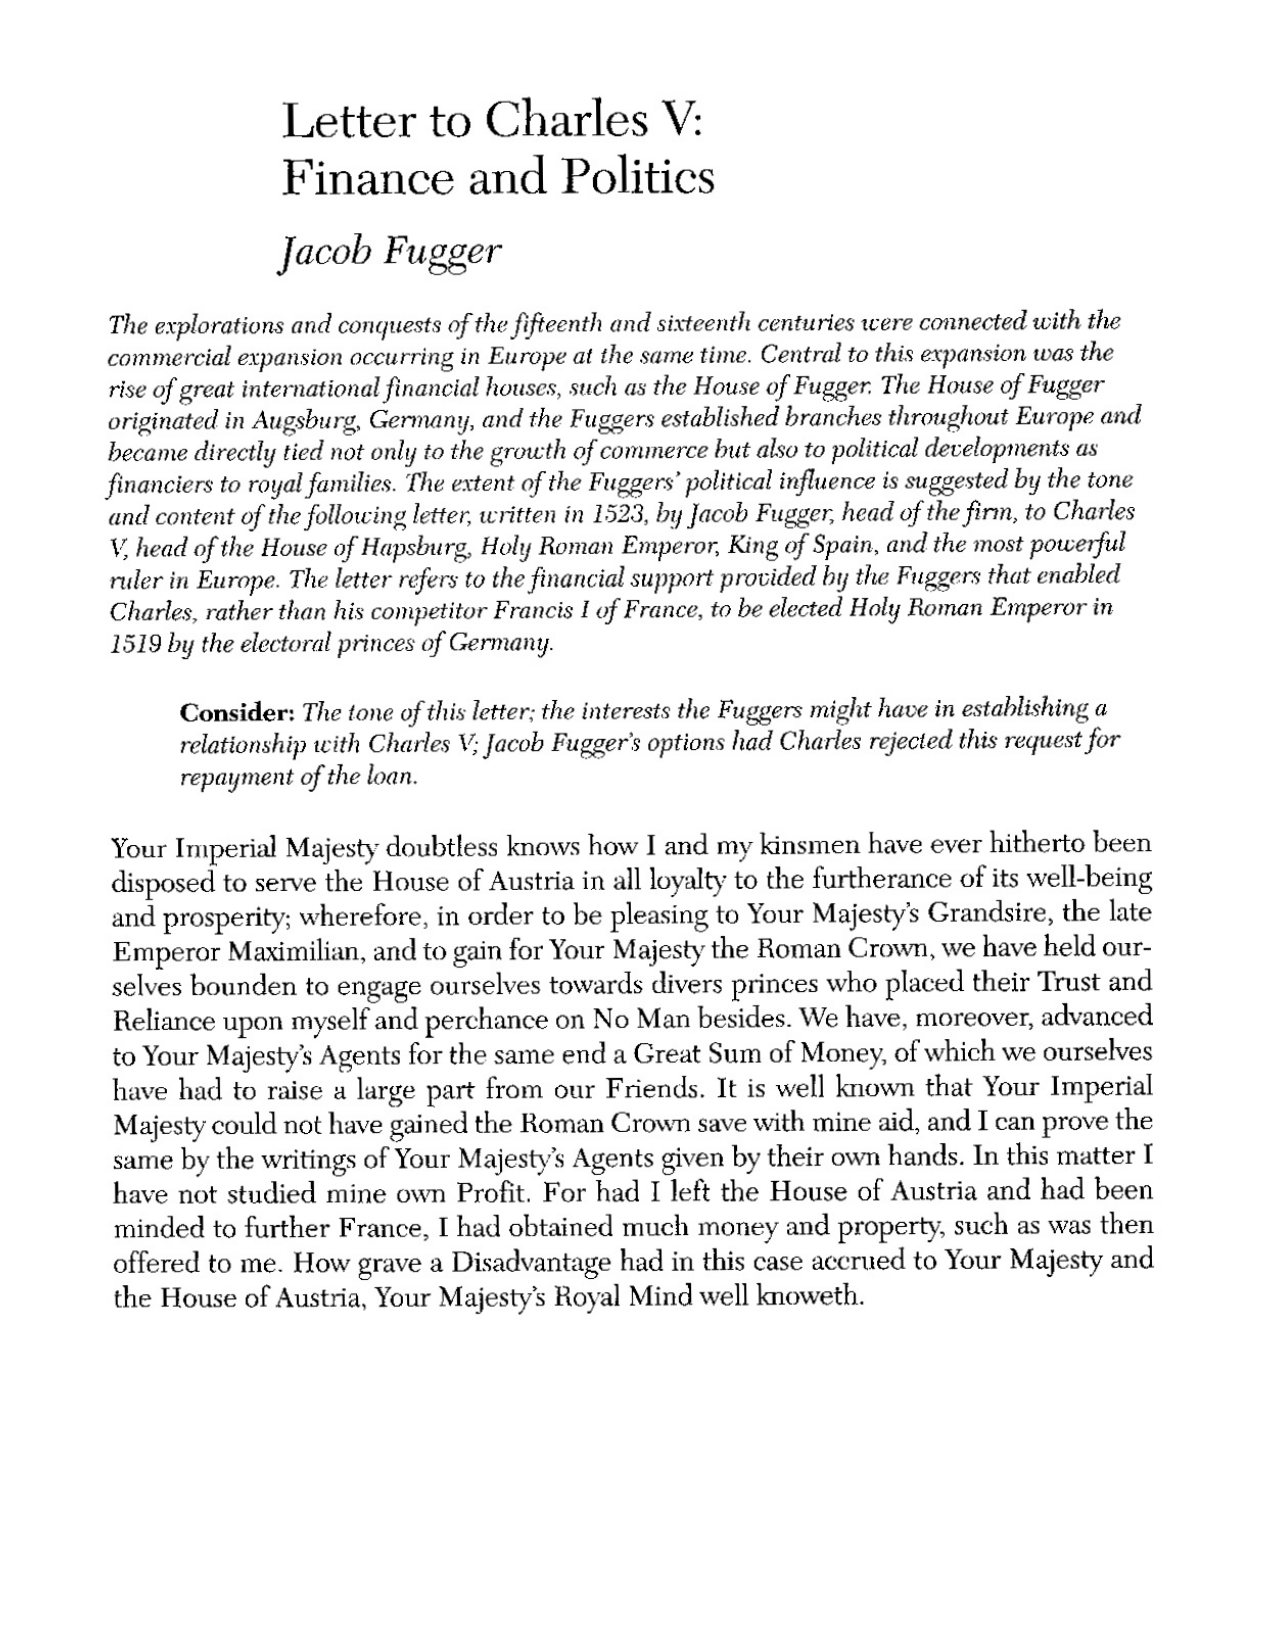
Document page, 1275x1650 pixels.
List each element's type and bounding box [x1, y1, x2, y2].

picture [75, 75, 1200, 1325]
